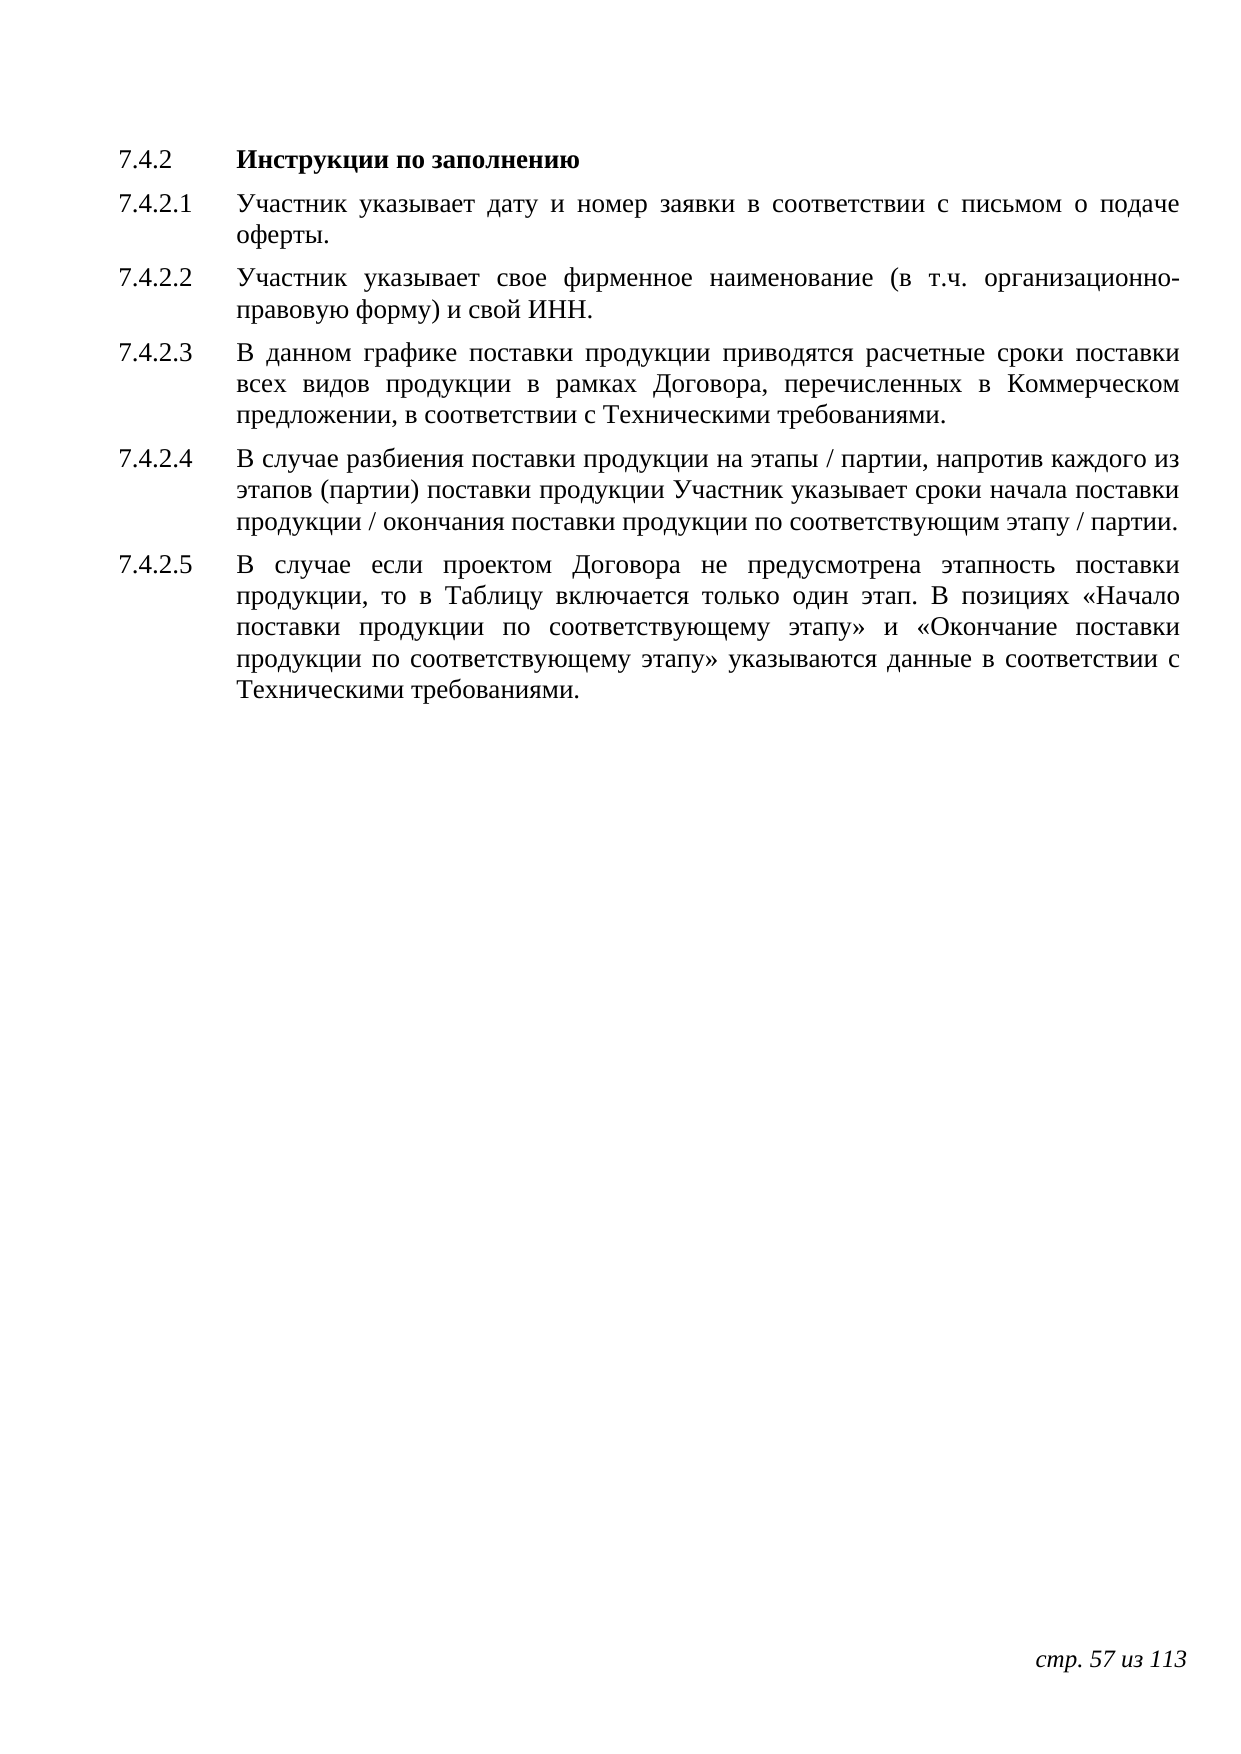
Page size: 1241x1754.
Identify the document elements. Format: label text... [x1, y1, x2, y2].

text Участник указывает дату и номер заявки в соответствии с письмом о подаче оферты. [118, 187, 1181, 249]
text Инструкции по заполнению [118, 143, 1181, 174]
text В случае если проектом Договора не предусмотрена этапность поставки продукции, то в Таблицу включается только один этап. В позициях «Начало поставки продукции по соответствующему этапу» и «Окончание поставки продукции по соответствующему этапу» указываются данные в соответствии с Техническими требованиями. [118, 548, 1181, 704]
text Участник указывает свое фирменное наименование (в т.ч. организационно-правовую форму) и свой ИНН. [118, 262, 1181, 324]
text В данном графике поставки продукции приводятся расчетные сроки поставки всех видов продукции в рамках Договора, перечисленных в Коммерческом предложении, в соответствии с Техническими требованиями. [118, 336, 1181, 430]
text В случае разбиения поставки продукции на этапы / партии, напротив каждого из этапов (партии) поставки продукции Участник указывает сроки начала поставки продукции / окончания поставки продукции по соответствующим этапу / партии. [118, 442, 1181, 536]
